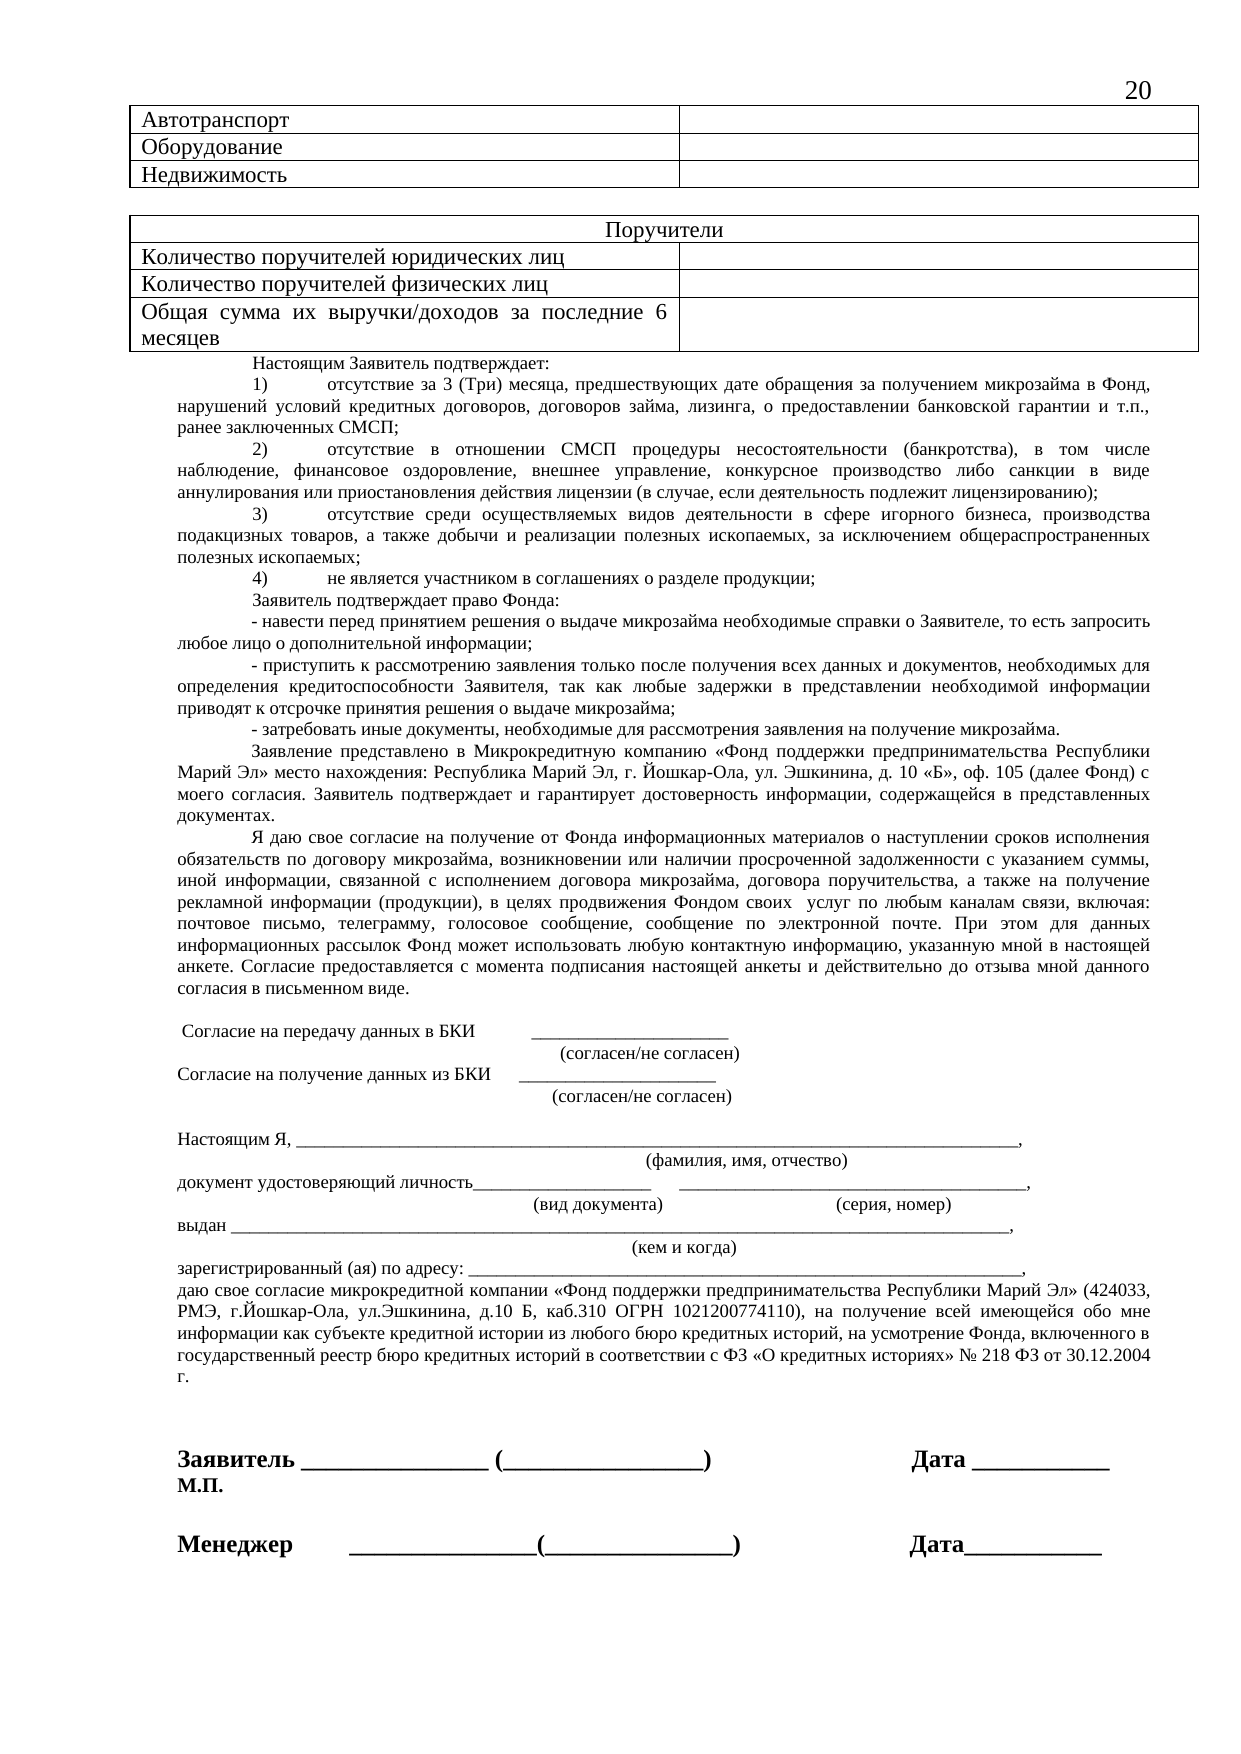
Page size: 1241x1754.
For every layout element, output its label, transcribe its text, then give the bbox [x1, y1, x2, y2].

text 1) отсутствие за 3 (Три) месяца, предшествующих дате обращения за получением микрозайма в Фонд, нарушений условий кредитных договоров, договоров займа, лизинга, о предоставлении банковской гарантии и т.п., ранее заключенных СМСП; [177, 373, 1152, 438]
table_cell Автотранспорт [131, 106, 679, 132]
table_cell Количество поручителей физических лиц [131, 270, 679, 297]
text 3) отсутствие среди осуществляемых видов деятельности в сфере игорного бизнеса, производства подакцизных товаров, а также добычи и реализации полезных ископаемых, за исключением общераспространенных полезных ископаемых; [177, 502, 1152, 567]
text (кем и когда) [177, 1236, 1152, 1257]
table_cell [680, 161, 1198, 187]
table_cell Недвижимость [131, 161, 679, 187]
text (фамилия, имя, отчество) [177, 1149, 1152, 1171]
table_cell [680, 298, 1198, 351]
text Я даю свое согласие на получение от Фонда информационных материалов о наступлении сроков исполнения обязательств по договору микрозайма, возникновении или наличии просроченной задолженности с указанием суммы, иной информации, связанной с исполнением договора микрозайма, договора поручительства, а также на получение рекламной информации (продукции), в целях продвижения Фондом своих услуг по любым каналам связи, включая: почтовое письмо, телеграмму, голосовое сообщение, сообщение по электронной почте. При этом для данных информационных рассылок Фонд может использовать любую контактную информацию, указанную мной в настоящей анкете. Согласие предоставляется с момента подписания настоящей анкеты и действительно до отзыва мной данного согласия в письменном виде. [177, 826, 1152, 998]
text - затребовать иные документы, необходимые для рассмотрения заявления на получение микрозайма. [177, 718, 1152, 740]
text 4) не является участником в соглашениях о разделе продукции; [74, 567, 1152, 589]
text Заявитель подтверждает право Фонда: [177, 589, 1152, 610]
table_cell Общая сумма их выручки/доходов за последние 6 месяцев [131, 298, 679, 351]
text Настоящим Заявитель подтверждает: [74, 352, 1152, 373]
text выдан ___________________________________________________________________________________, [177, 1214, 1152, 1236]
text Менеджер _______________(_______________) Дата___________ [177, 1529, 1152, 1558]
table_cell [680, 134, 1198, 160]
table_header Поручители [131, 216, 1198, 242]
text Согласие на передачу данных в БКИ _____________________ [177, 1020, 1152, 1042]
text (согласен/не согласен) [177, 1042, 1152, 1063]
text - навести перед принятием решения о выдаче микрозайма необходимые справки о Заявителе, то есть запросить любое лицо о дополнительной информации; [177, 610, 1152, 653]
text 2) отсутствие в отношении СМСП процедуры несостоятельности (банкротства), в том числе наблюдение, финансовое оздоровление, внешнее управление, конкурсное производство либо санкции в виде аннулирования или приостановления действия лицензии (в случае, если деятельность подлежит лицензированию); [177, 438, 1152, 502]
table_cell [680, 106, 1198, 132]
text (вид документа) (серия, номер) [177, 1192, 1152, 1214]
text Согласие на получение данных из БКИ _____________________ [177, 1063, 1152, 1085]
text Настоящим Я, _____________________________________________________________________________, [177, 1128, 1152, 1149]
table_cell [680, 270, 1198, 297]
text Заявитель _______________ (________________) Дата ___________ [177, 1444, 1152, 1473]
text даю свое согласие микрокредитной компании «Фонд поддержки предпринимательства Республики Марий Эл» (424033, РМЭ, г.Йошкар-Ола, ул.Эшкинина, д.10 Б, каб.310 ОГРН 1021200774110), на получение всей имеющейся обо мне информации как субъекте кредитной истории из любого бюро кредитных историй, на усмотрение Фонда, включенного в государственный реестр бюро кредитных историй в соответствии с ФЗ «О кредитных историях» № 218 ФЗ от 30.12.2004 г. [177, 1279, 1152, 1387]
text Заявление представлено в Микрокредитную компанию «Фонд поддержки предпринимательства Республики Марий Эл» место нахождения: Республика Марий Эл, г. Йошкар-Ола, ул. Эшкинина, д. 10 «Б», оф. 105 (далее Фонд) с моего согласия. Заявитель подтверждает и гарантирует достоверность информации, содержащейся в представленных документах. [177, 740, 1152, 826]
text М.П. [177, 1473, 1152, 1497]
table_cell Количество поручителей юридических лиц [131, 243, 679, 269]
text (согласен/не согласен) [177, 1085, 1152, 1106]
table_cell Оборудование [131, 134, 679, 160]
text - приступить к рассмотрению заявления только после получения всех данных и документов, необходимых для определения кредитоспособности Заявителя, так как любые задержки в представлении необходимой информации приводят к отсрочке принятия решения о выдаче микрозайма; [177, 653, 1152, 718]
table_cell [680, 243, 1198, 269]
text документ удостоверяющий личность___________________ _____________________________________, [177, 1171, 1152, 1192]
text зарегистрированный (ая) по адресу: ___________________________________________________________, [177, 1257, 1152, 1279]
